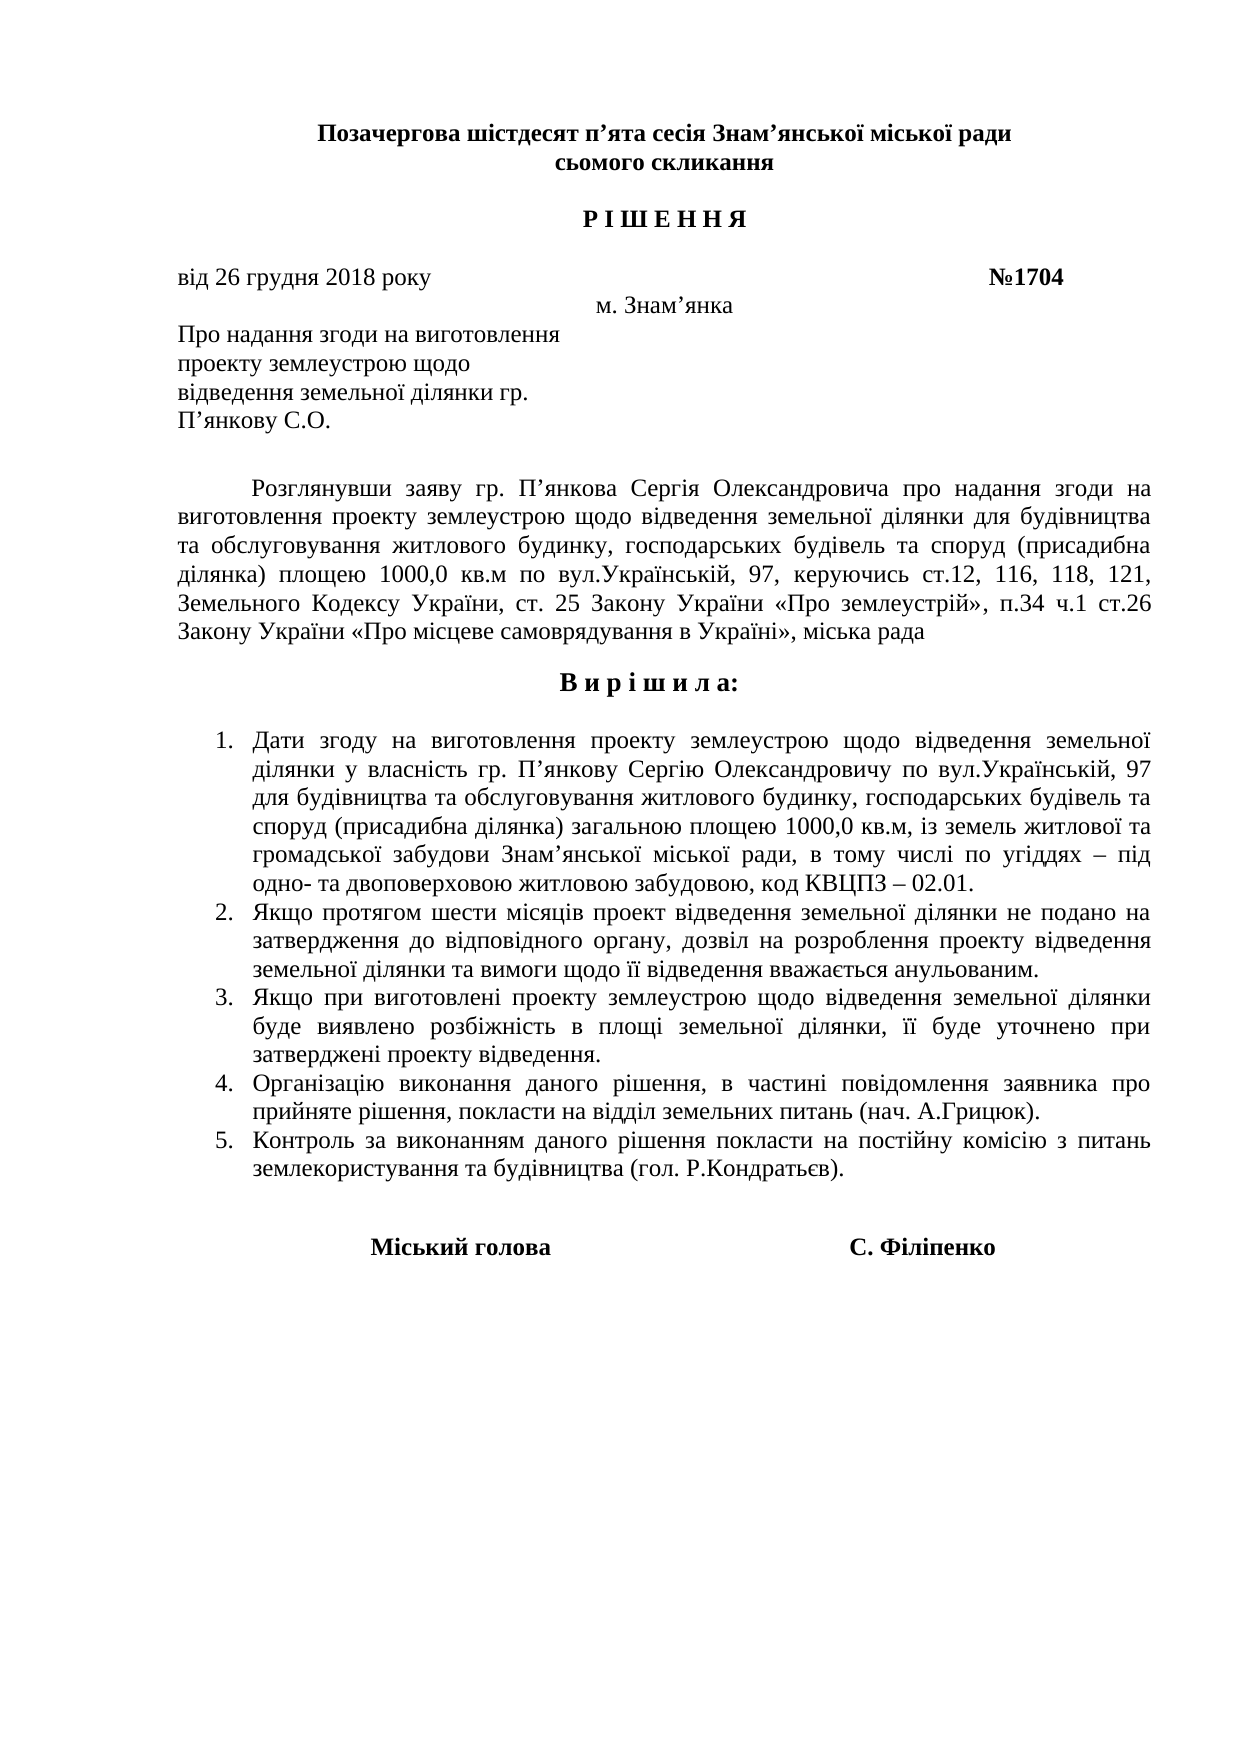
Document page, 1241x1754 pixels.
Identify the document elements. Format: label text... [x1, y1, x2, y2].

text Про надання згоди на виготовлення проекту землеустрою щодо відведення земельної ділянки гр. П’янкову С.О. [177, 319, 590, 434]
list Дати згоду на виготовлення проекту землеустрою щодо відведення земельної ділянки у власність гр. П’янкову Сергію Олександровичу по вул.Українській, 97 для будівництва та обслуговування житлового будинку, господарських будівель та споруд (присадибна ділянка) загальною площею 1000,0 кв.м, із земель житлової та громадської забудови Знам’янської міської ради, в тому числі по угіддях – під одно- та двоповерховою житловою забудовою, код КВЦПЗ – 02.01. [215, 726, 1152, 897]
text сьомого скликання [177, 147, 1152, 176]
text Міський голова С. Філіпенко [215, 1232, 1152, 1261]
text м. Знам’янка [177, 291, 1152, 319]
list Контроль за виконанням даного рішення покласти на постійну комісію з питань землекористування та будівництва (гол. Р.Кондратьєв). [215, 1126, 1152, 1183]
list Якщо при виготовлені проекту землеустрою щодо відведення земельної ділянки буде виявлено розбіжність в площі земельної ділянки, її буде уточнено при затверджені проекту відведення. [215, 983, 1152, 1068]
text В и р і ш и л а: [215, 669, 1152, 697]
text Розглянувши заяву гр. П’янкова Сергія Олександровича про надання згоди на виготовлення проекту землеустрою щодо відведення земельної ділянки для будівництва та обслуговування житлового будинку, господарських будівель та споруд (присадибна ділянка) площею 1000,0 кв.м по вул.Українській, 97, керуючись ст.12, 116, 118, 121, Земельного Кодексу України, ст. 25 Закону України «Про землеустрій», п.34 ч.1 ст.26 Закону України «Про мiсцеве самоврядування в Українi», мiська рада [177, 473, 1152, 645]
text Р І Ш Е Н Н Я [177, 204, 1152, 233]
text Позачергова шістдесят п’ята сесія Знам’янської міської ради [177, 118, 1152, 147]
text від 26 грудня 2018 року №1704 [177, 262, 1152, 291]
list Якщо протягом шести місяців проект відведення земельної ділянки не подано на затвердження до відповідного органу, дозвіл на розроблення проекту відведення земельної ділянки та вимоги щодо її відведення вважається анульованим. [215, 897, 1152, 983]
list Організацію виконання даного рішення, в частині повідомлення заявника про прийняте рішення, покласти на відділ земельних питань (нач. А.Грицюк). [215, 1068, 1152, 1126]
